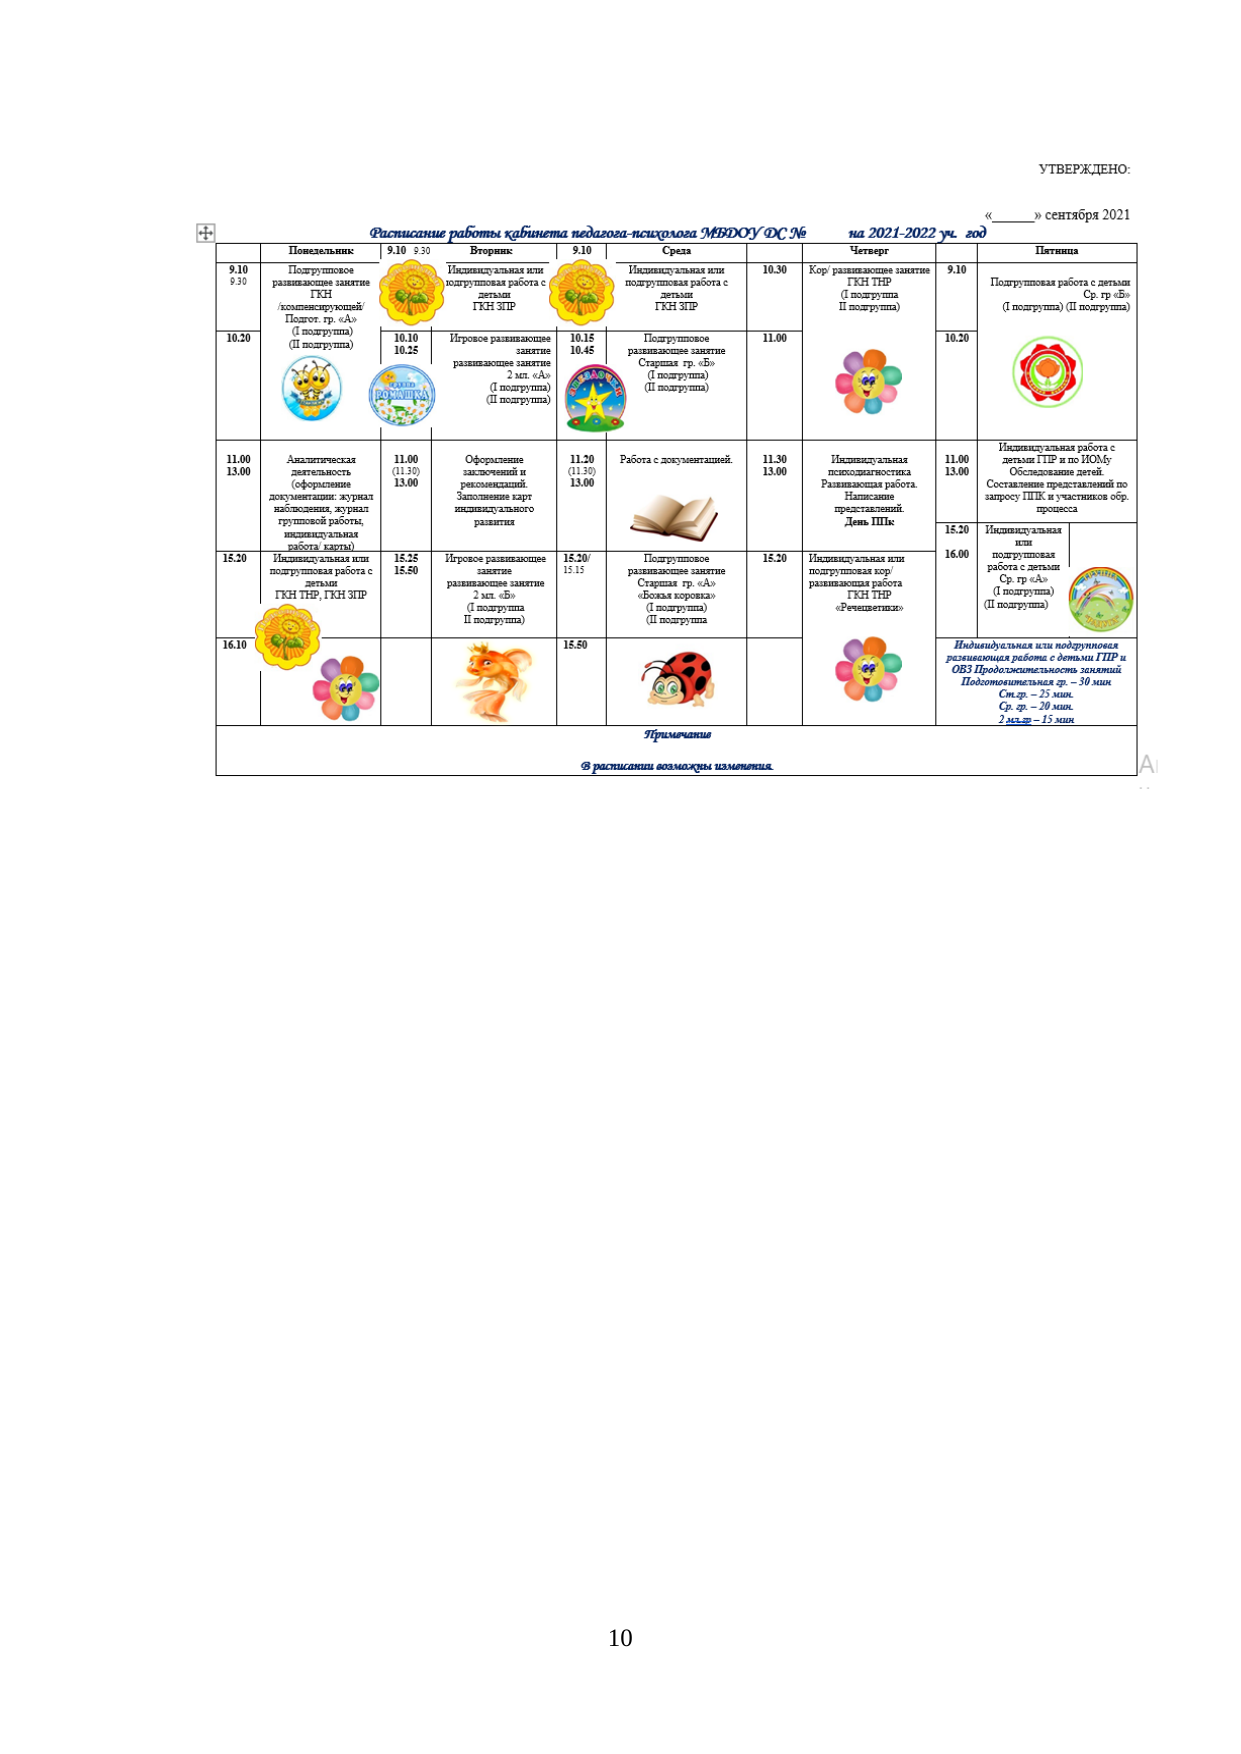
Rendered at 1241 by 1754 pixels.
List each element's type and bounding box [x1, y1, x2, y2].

picture [191, 149, 1158, 789]
